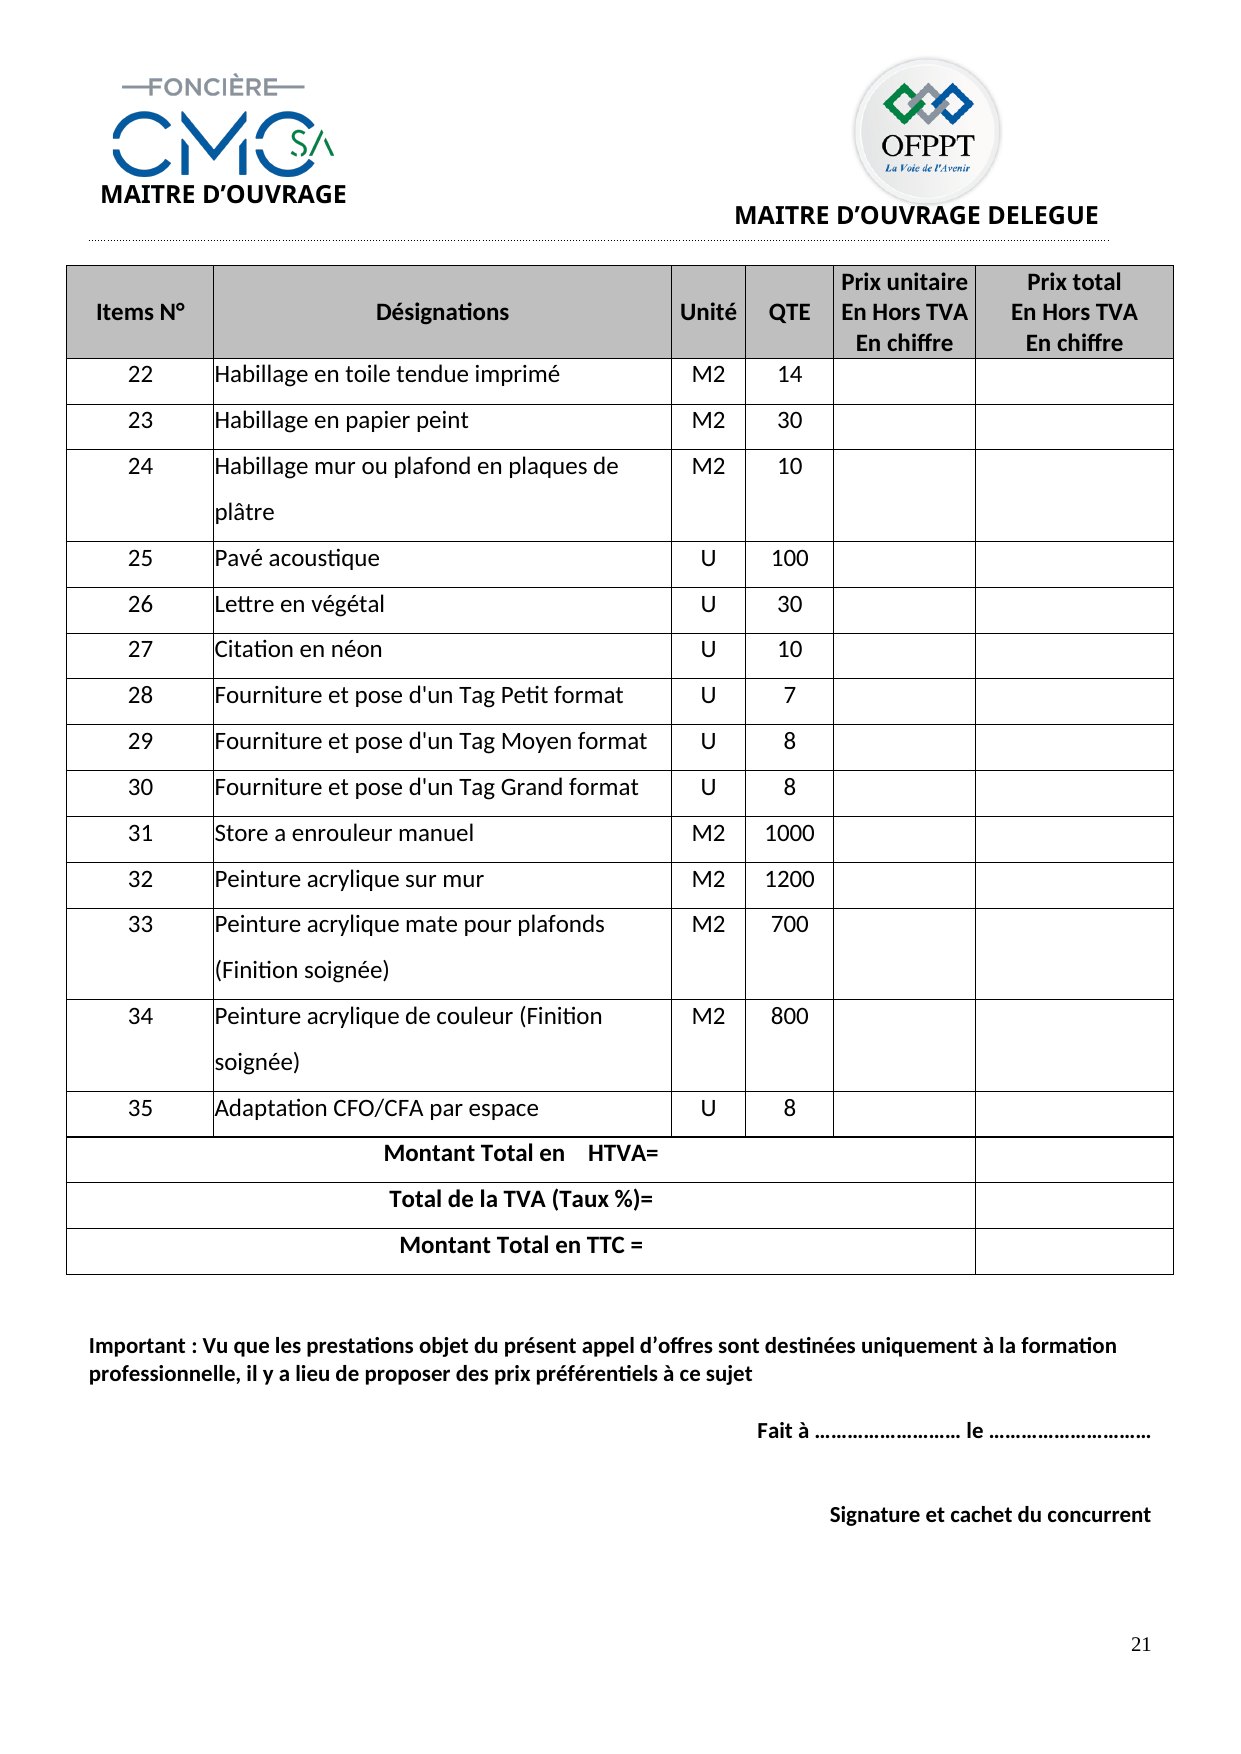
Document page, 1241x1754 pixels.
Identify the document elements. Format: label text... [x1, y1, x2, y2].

table_header Désignations [214, 266, 671, 358]
table_cell [976, 1138, 1173, 1182]
table_cell Peinture acrylique mate pour plafonds (Finition soignée) [214, 909, 671, 999]
table_cell [976, 542, 1173, 587]
table_cell M2 [672, 817, 745, 862]
table_cell [976, 1229, 1173, 1274]
table_cell 1200 [746, 863, 833, 907]
table_cell M2 [672, 359, 745, 403]
picture [848, 52, 1005, 210]
text Fait à ……………………… le ………………………… [89, 1416, 1152, 1444]
table_cell [976, 634, 1173, 678]
table_cell [834, 679, 975, 724]
table_cell 10 [746, 634, 833, 678]
table_cell [976, 405, 1173, 449]
table_cell [834, 405, 975, 449]
table_cell 26 [67, 588, 213, 632]
table_cell Fourniture et pose d'un Tag Grand format [214, 771, 671, 816]
table_cell 22 [67, 359, 213, 403]
text Important : Vu que les prestations objet du présent appel d’offres sont destinées uniquement à la formation professionnelle, il y a lieu de proposer des prix préférentiels à ce sujet [89, 1331, 1152, 1387]
table_header Unité [672, 266, 745, 358]
table_cell Montant Total en HTVA= [67, 1138, 975, 1182]
table_cell Store a enrouleur manuel [214, 817, 671, 862]
table_cell U [672, 542, 745, 587]
table_cell U [672, 771, 745, 816]
table_cell [834, 359, 975, 403]
table_cell U [672, 725, 745, 770]
table_cell [834, 542, 975, 587]
table_cell [976, 863, 1173, 907]
table_cell 35 [67, 1092, 213, 1136]
table_cell 29 [67, 725, 213, 770]
table_cell [834, 634, 975, 678]
table_cell [976, 359, 1173, 403]
table_cell 30 [67, 771, 213, 816]
table_cell [834, 817, 975, 862]
table_cell [834, 771, 975, 816]
table_cell 8 [746, 1092, 833, 1136]
table_cell 30 [746, 405, 833, 449]
table_cell 10 [746, 450, 833, 541]
table_cell Fourniture et pose d'un Tag Moyen format [214, 725, 671, 770]
table_cell 14 [746, 359, 833, 403]
table_cell [976, 450, 1173, 541]
table_cell 27 [67, 634, 213, 678]
table_cell Peinture acrylique de couleur (Finition soignée) [214, 1000, 671, 1091]
table_cell Habillage mur ou plafond en plaques de plâtre [214, 450, 671, 541]
table_header QTE [746, 266, 833, 358]
table_cell 24 [67, 450, 213, 541]
table_cell 30 [746, 588, 833, 632]
table_cell Fourniture et pose d'un Tag Petit format [214, 679, 671, 724]
table_cell 7 [746, 679, 833, 724]
table_cell U [672, 1092, 745, 1136]
table_cell Adaptation CFO/CFA par espace [214, 1092, 671, 1136]
table_cell [976, 679, 1173, 724]
table_cell [976, 909, 1173, 999]
table_cell Peinture acrylique sur mur [214, 863, 671, 907]
table_cell Total de la TVA (Taux %)= [67, 1183, 975, 1228]
table_cell 28 [67, 679, 213, 724]
table_cell Pavé acoustique [214, 542, 671, 587]
table_cell [976, 1092, 1173, 1136]
table_cell Habillage en papier peint [214, 405, 671, 449]
table_cell [834, 1000, 975, 1091]
table_header Items N° [67, 266, 213, 358]
table_cell Habillage en toile tendue imprimé [214, 359, 671, 403]
table_cell Montant Total en TTC = [67, 1229, 975, 1274]
table_cell Citation en néon [214, 634, 671, 678]
table_cell M2 [672, 909, 745, 999]
table_cell [834, 909, 975, 999]
text Signature et cachet du concurrent [89, 1500, 1152, 1528]
table_cell U [672, 679, 745, 724]
table_cell 25 [67, 542, 213, 587]
table_cell 23 [67, 405, 213, 449]
table_cell 800 [746, 1000, 833, 1091]
table_cell M2 [672, 1000, 745, 1091]
table_cell 100 [746, 542, 833, 587]
table_header Prix unitaire En Hors TVA En chiffre [834, 266, 975, 358]
table_cell 8 [746, 725, 833, 770]
table_cell [834, 450, 975, 541]
table_header Prix total En Hors TVA En chiffre [976, 266, 1173, 358]
table_cell Lettre en végétal [214, 588, 671, 632]
picture [112, 73, 334, 177]
table_cell [834, 863, 975, 907]
table_cell M2 [672, 405, 745, 449]
table_cell 1000 [746, 817, 833, 862]
table_cell [834, 1092, 975, 1136]
table_cell [976, 1183, 1173, 1228]
table_cell [834, 725, 975, 770]
table_cell [976, 1000, 1173, 1091]
table_cell U [672, 588, 745, 632]
table_cell [976, 588, 1173, 632]
table_cell [976, 725, 1173, 770]
table_cell [834, 588, 975, 632]
table_cell [976, 771, 1173, 816]
table_cell 31 [67, 817, 213, 862]
table_cell 33 [67, 909, 213, 999]
table_cell 700 [746, 909, 833, 999]
table_cell M2 [672, 863, 745, 907]
table_cell 34 [67, 1000, 213, 1091]
table_cell 8 [746, 771, 833, 816]
table_cell 32 [67, 863, 213, 907]
table_cell M2 [672, 450, 745, 541]
table_cell [976, 817, 1173, 862]
table_cell U [672, 634, 745, 678]
